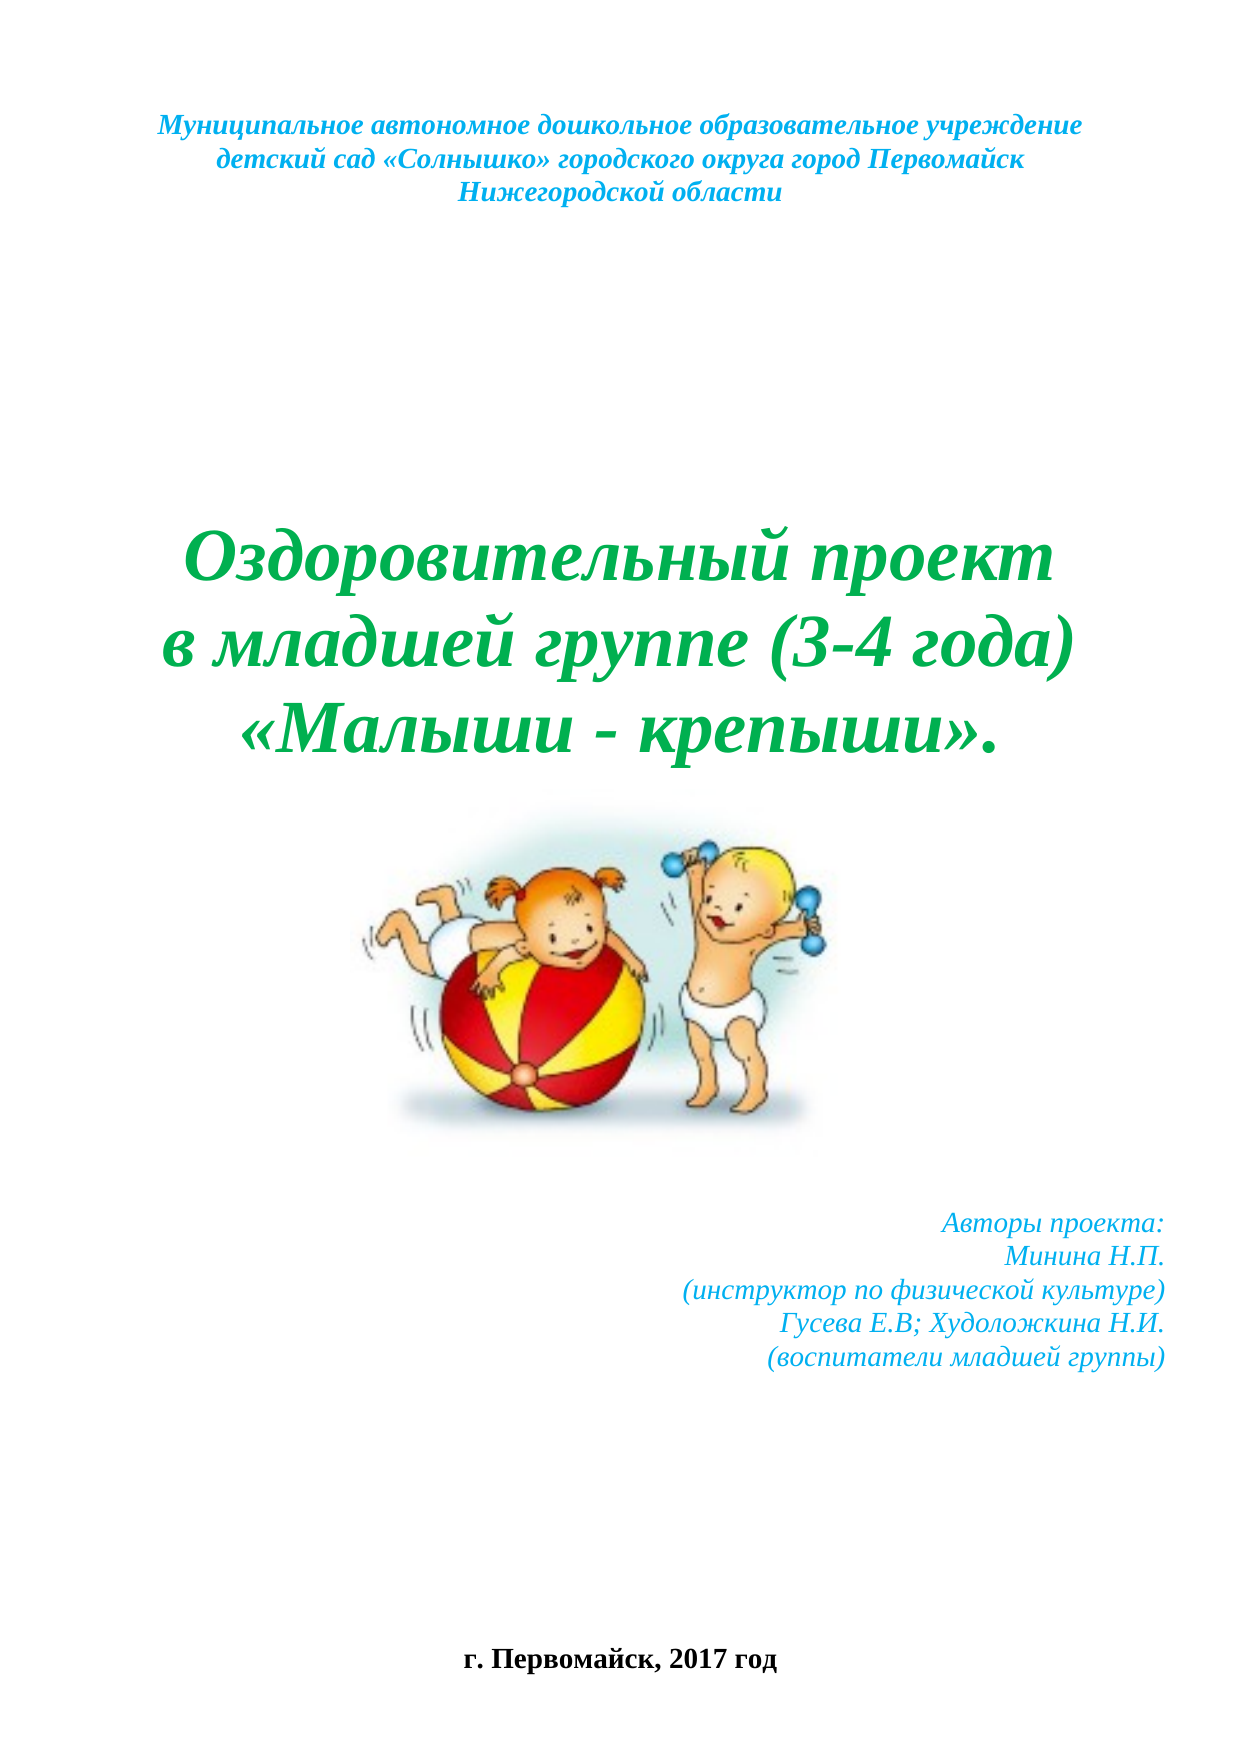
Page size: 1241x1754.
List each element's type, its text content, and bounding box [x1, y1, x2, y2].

text в младшей группе (3-4 года) [75, 596, 1165, 682]
text г. Первомайск, 2017 год [75, 1641, 1165, 1674]
text «Малыши - крепыши». [75, 682, 1165, 769]
text Минина Н.П. [75, 1238, 1165, 1272]
text детский сад «Солнышко» городского округа город Первомайск [75, 141, 1165, 174]
text Оздоровительный проект [75, 510, 1165, 596]
text (инструктор по физической культуре) [75, 1272, 1165, 1305]
text (воспитатели младшей группы) [75, 1339, 1165, 1372]
text Нижегородской области [75, 174, 1165, 208]
picture [348, 789, 853, 1164]
text Гусева Е.В; Худоложкина Н.И. [75, 1305, 1165, 1339]
text Авторы проекта: [75, 1205, 1165, 1238]
text Муниципальное автономное дошкольное образовательное учреждение [75, 107, 1165, 141]
